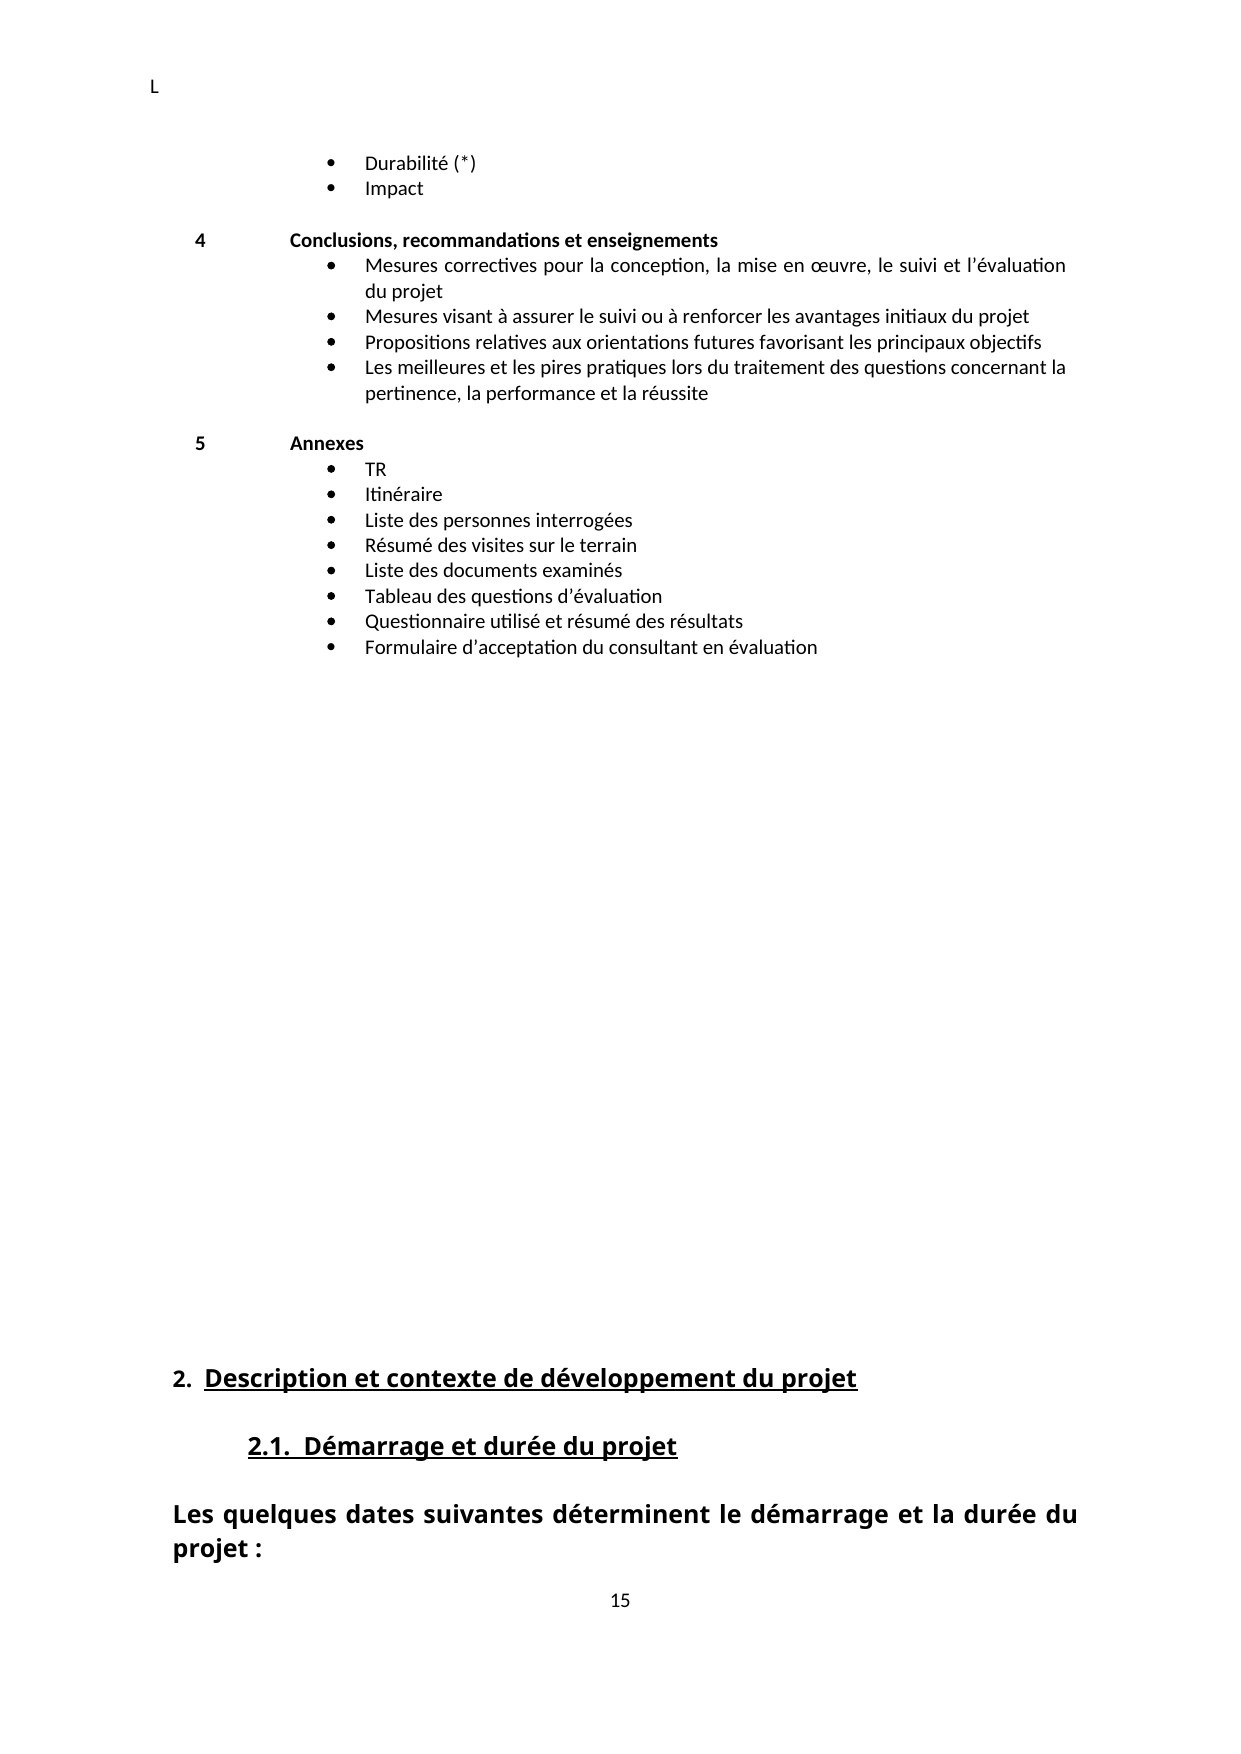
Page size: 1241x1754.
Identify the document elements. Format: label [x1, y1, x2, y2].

table_header [161, 150, 1090, 1361]
table_cell [161, 1361, 1090, 1565]
